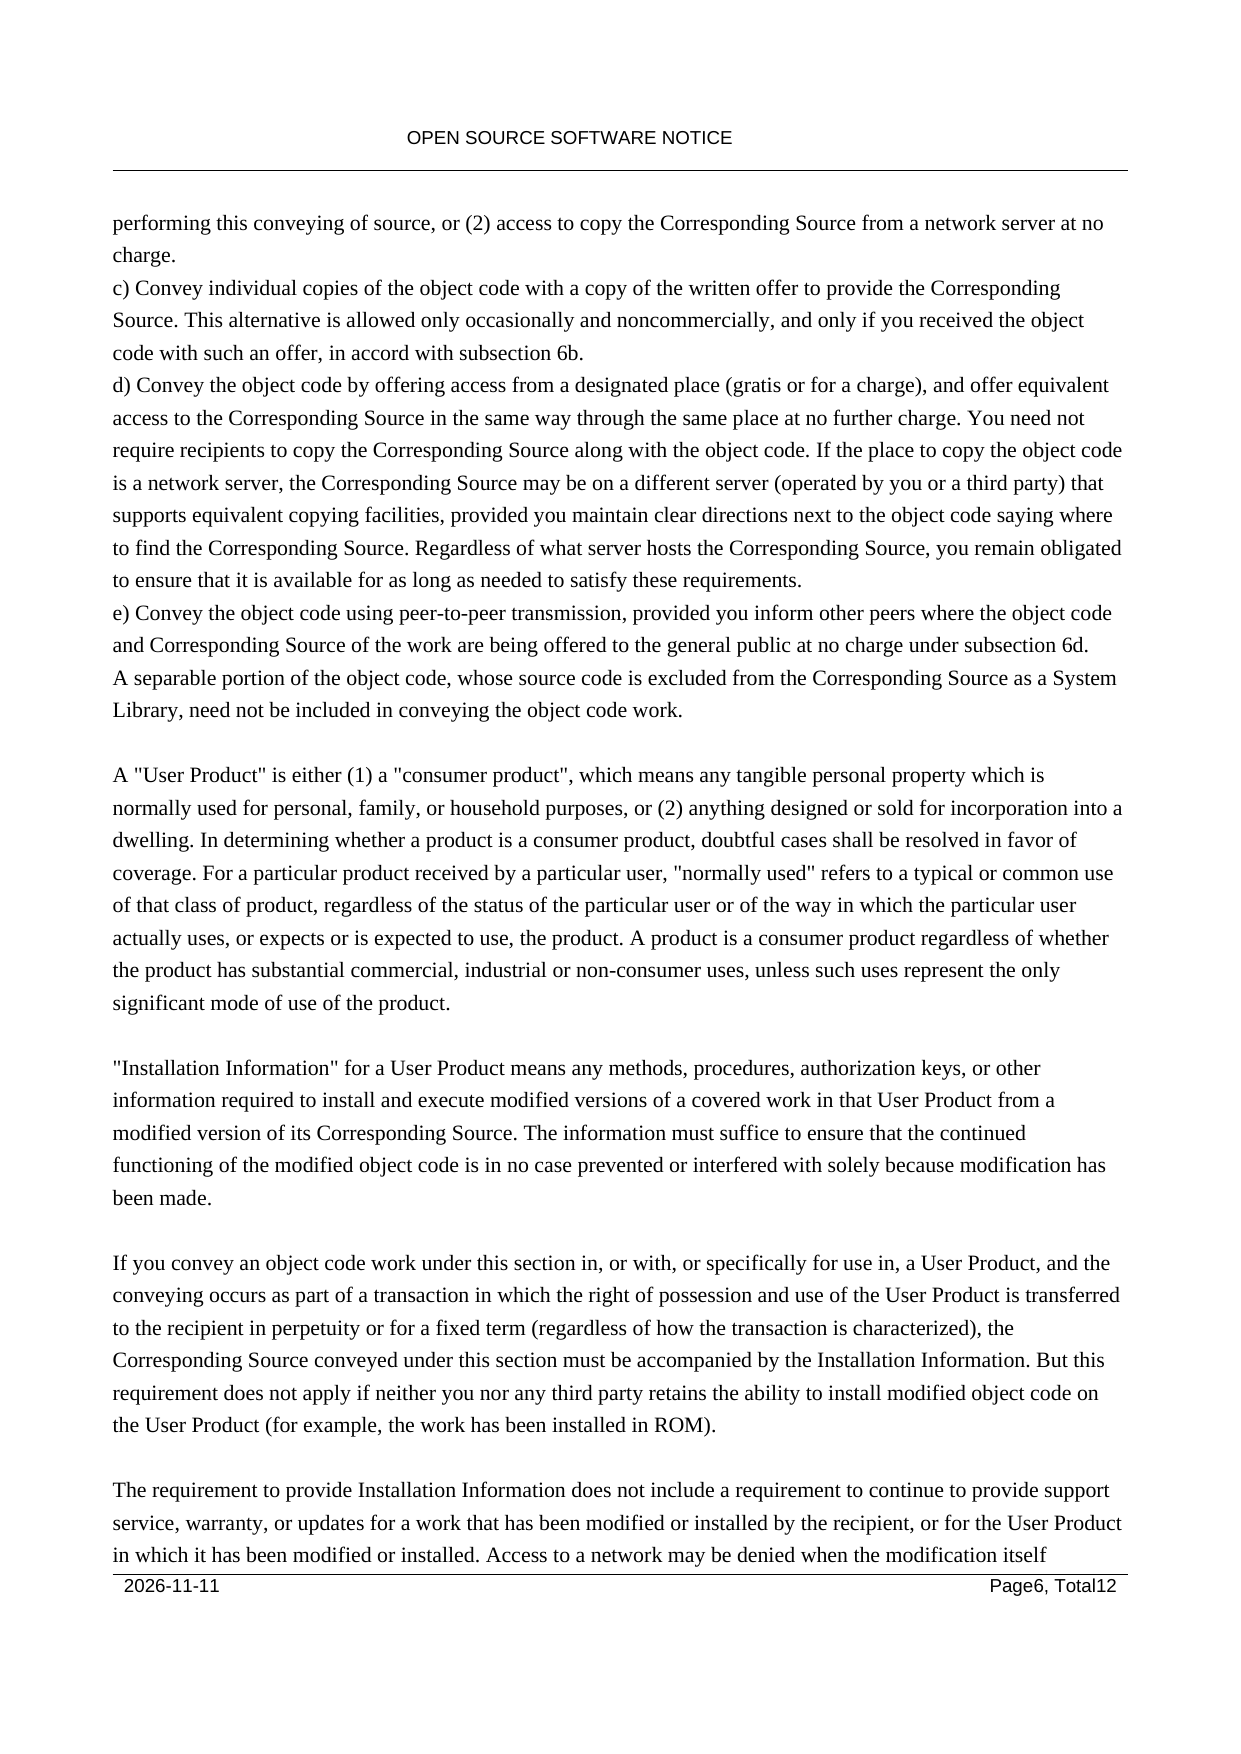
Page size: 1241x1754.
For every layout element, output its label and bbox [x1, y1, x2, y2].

text [112, 206, 1128, 1571]
